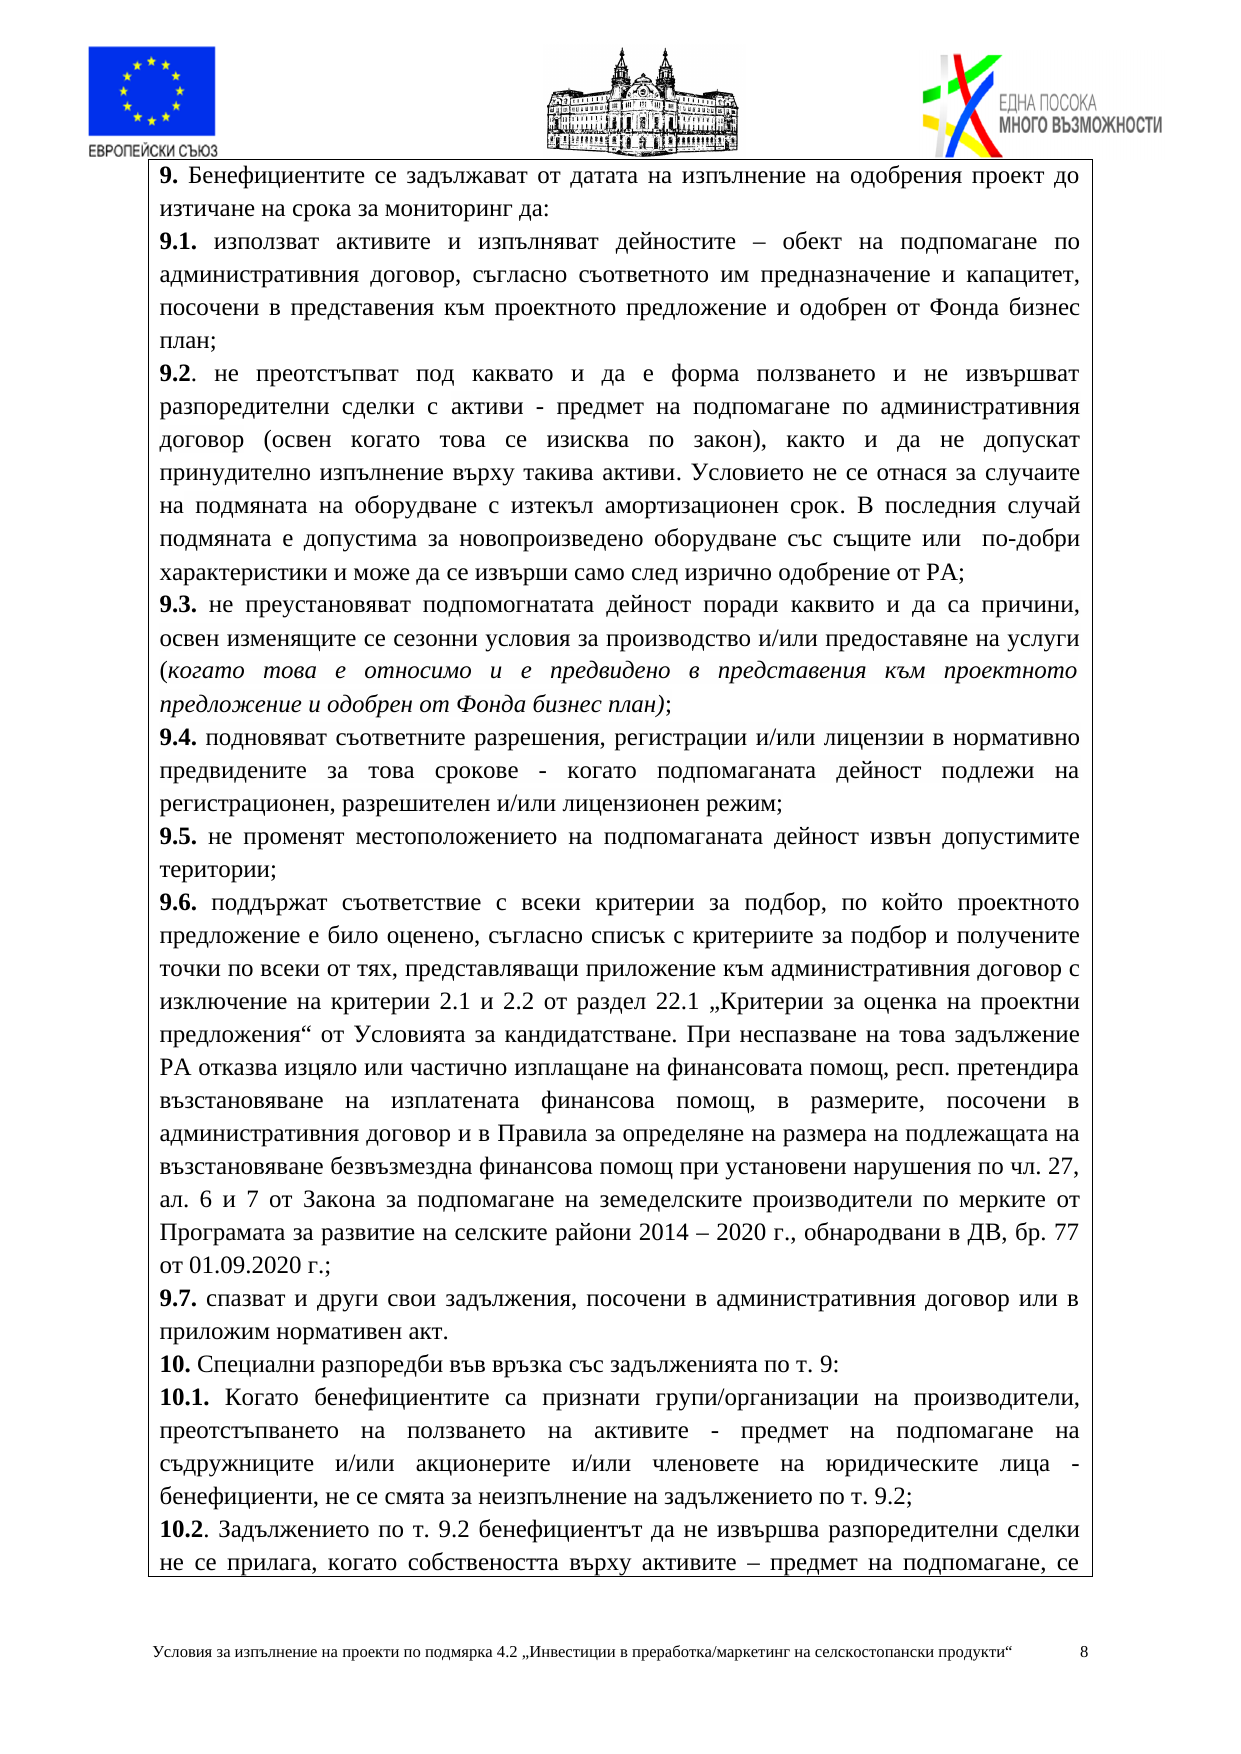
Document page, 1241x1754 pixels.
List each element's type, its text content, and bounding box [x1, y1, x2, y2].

picture [88, 45, 219, 160]
picture [916, 50, 1165, 160]
picture [542, 44, 746, 159]
